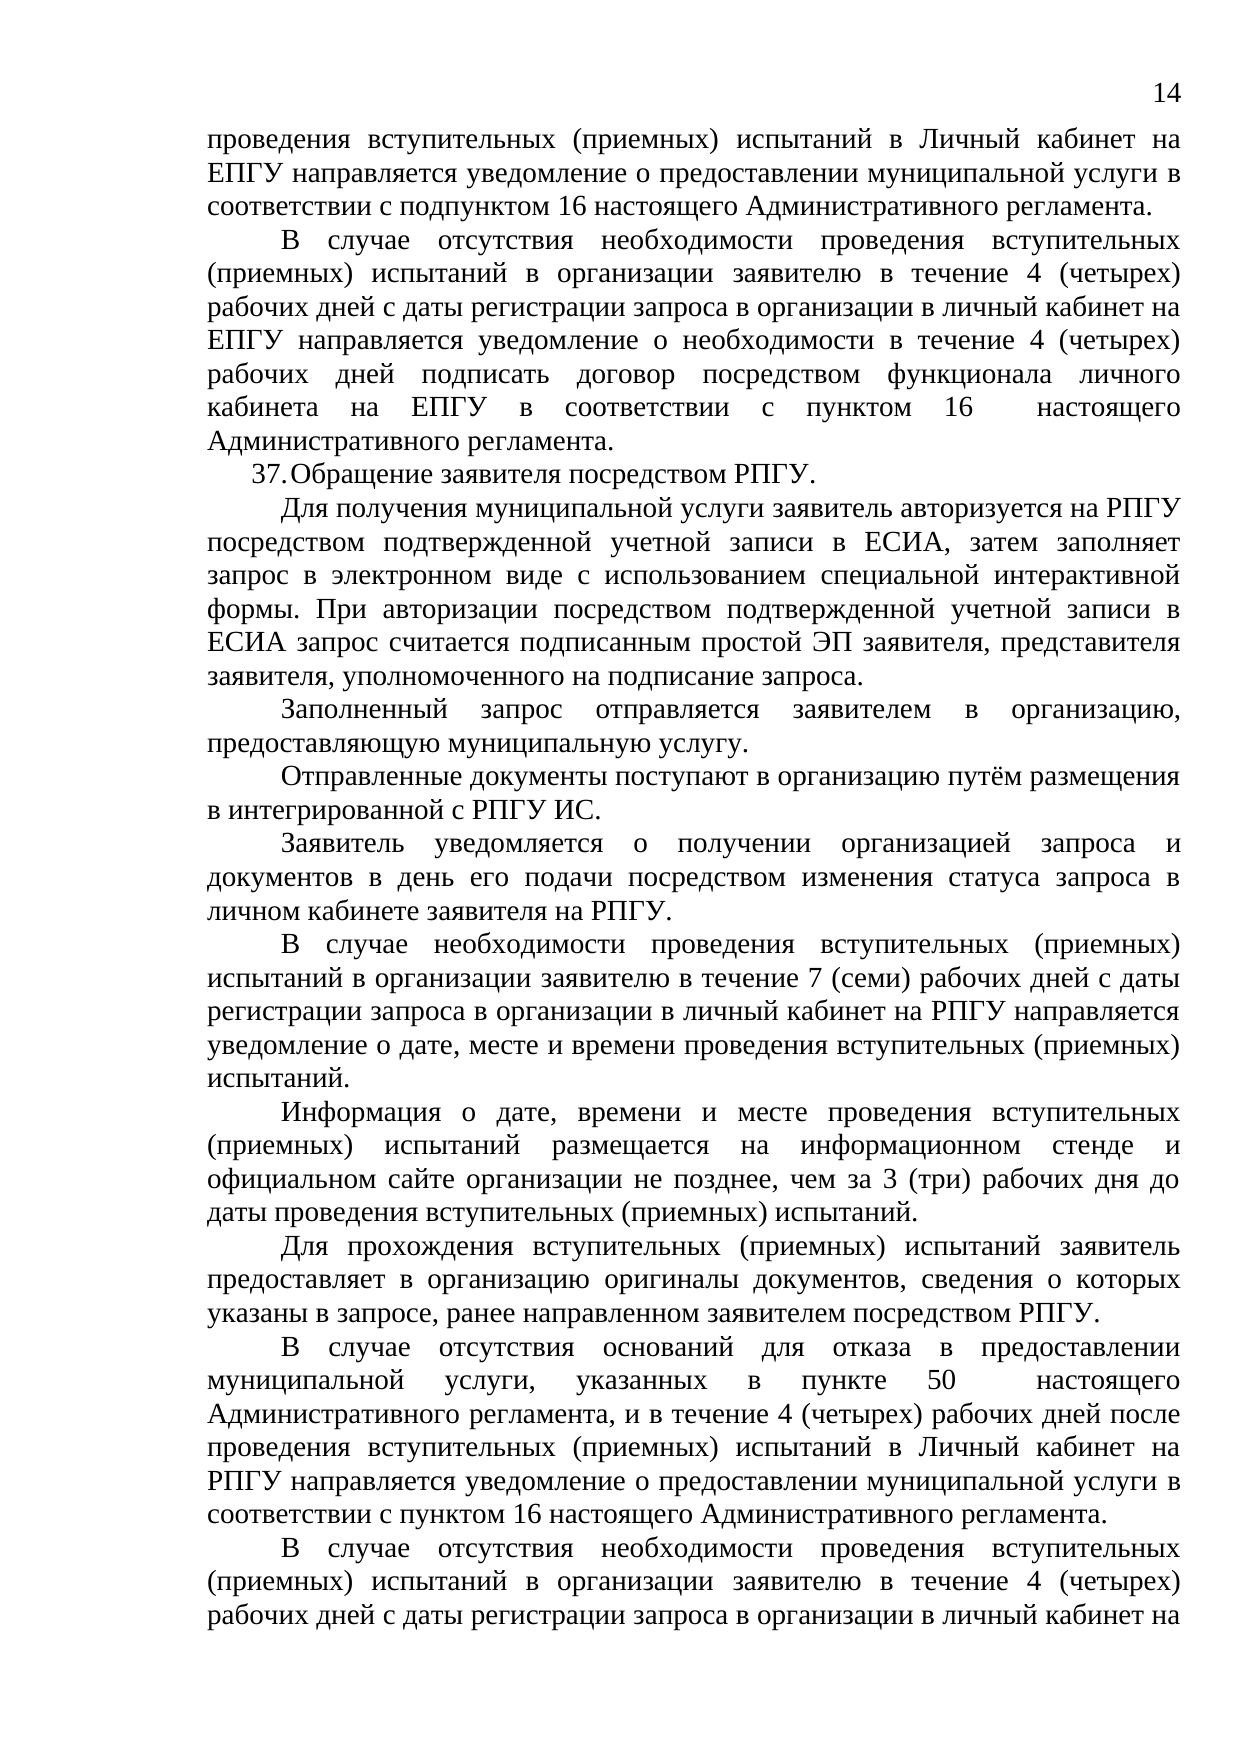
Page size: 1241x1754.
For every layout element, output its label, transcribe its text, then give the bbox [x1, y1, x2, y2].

list Отправленные документы поступают в организацию путём размещения в интегрированной с РПГУ ИС. [207, 758, 1181, 826]
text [207, 121, 1181, 222]
list Информация о дате, времени и месте проведения вступительных (приемных) испытаний размещается на информационном стенде и официальном сайте организации не позднее, чем за 3 (три) рабочих дня до даты проведения вступительных (приемных) испытаний. [207, 1094, 1181, 1228]
list Для получения муниципальной услуги заявитель авторизуется на РПГУ посредством подтвержденной учетной записи в ЕСИА, затем заполняет запрос в электронном виде с использованием специальной интерактивной формы. При авторизации посредством подтвержденной учетной записи в ЕСИА запрос считается подписанным простой ЭП заявителя, представителя заявителя, уполномоченного на подписание запроса. [207, 490, 1181, 691]
text В случае отсутствия необходимости проведения вступительных (приемных) испытаний в организации заявителю в течение 4 (четырех) рабочих дней с даты регистрации запроса в организации в личный кабинет на ЕПГУ направляется уведомление о необходимости в течение 4 (четырех) рабочих дней подписать договор посредством функционала личного кабинета на ЕПГУ в соответствии с пунктом 16 настоящего Административного регламента. [207, 222, 1181, 457]
list Заявитель уведомляется о получении организацией запроса и документов в день его подачи посредством изменения статуса запроса в личном кабинете заявителя на РПГУ. [207, 826, 1181, 926]
list В случае отсутствия оснований для отказа в предоставлении муниципальной услуги, указанных в пункте 50 настоящего Административного регламента, и в течение 4 (четырех) рабочих дней после проведения вступительных (приемных) испытаний в Личный кабинет на РПГУ направляется уведомление о предоставлении муниципальной услуги в соответствии с пунктом 16 настоящего Административного регламента. [207, 1329, 1181, 1530]
list Обращение заявителя посредством РПГУ. [251, 457, 1181, 490]
list В случае необходимости проведения вступительных (приемных) испытаний в организации заявителю в течение 7 (семи) рабочих дней с даты регистрации запроса в организации в личный кабинет на РПГУ направляется уведомление о дате, месте и времени проведения вступительных (приемных) испытаний. [207, 926, 1181, 1094]
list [207, 1530, 1181, 1631]
list Заполненный запрос отправляется заявителем в организацию, предоставляющую муниципальную услугу. [207, 691, 1181, 758]
list Для прохождения вступительных (приемных) испытаний заявитель предоставляет в организацию оригиналы документов, сведения о которых указаны в запросе, ранее направленном заявителем посредством РПГУ. [207, 1228, 1181, 1329]
